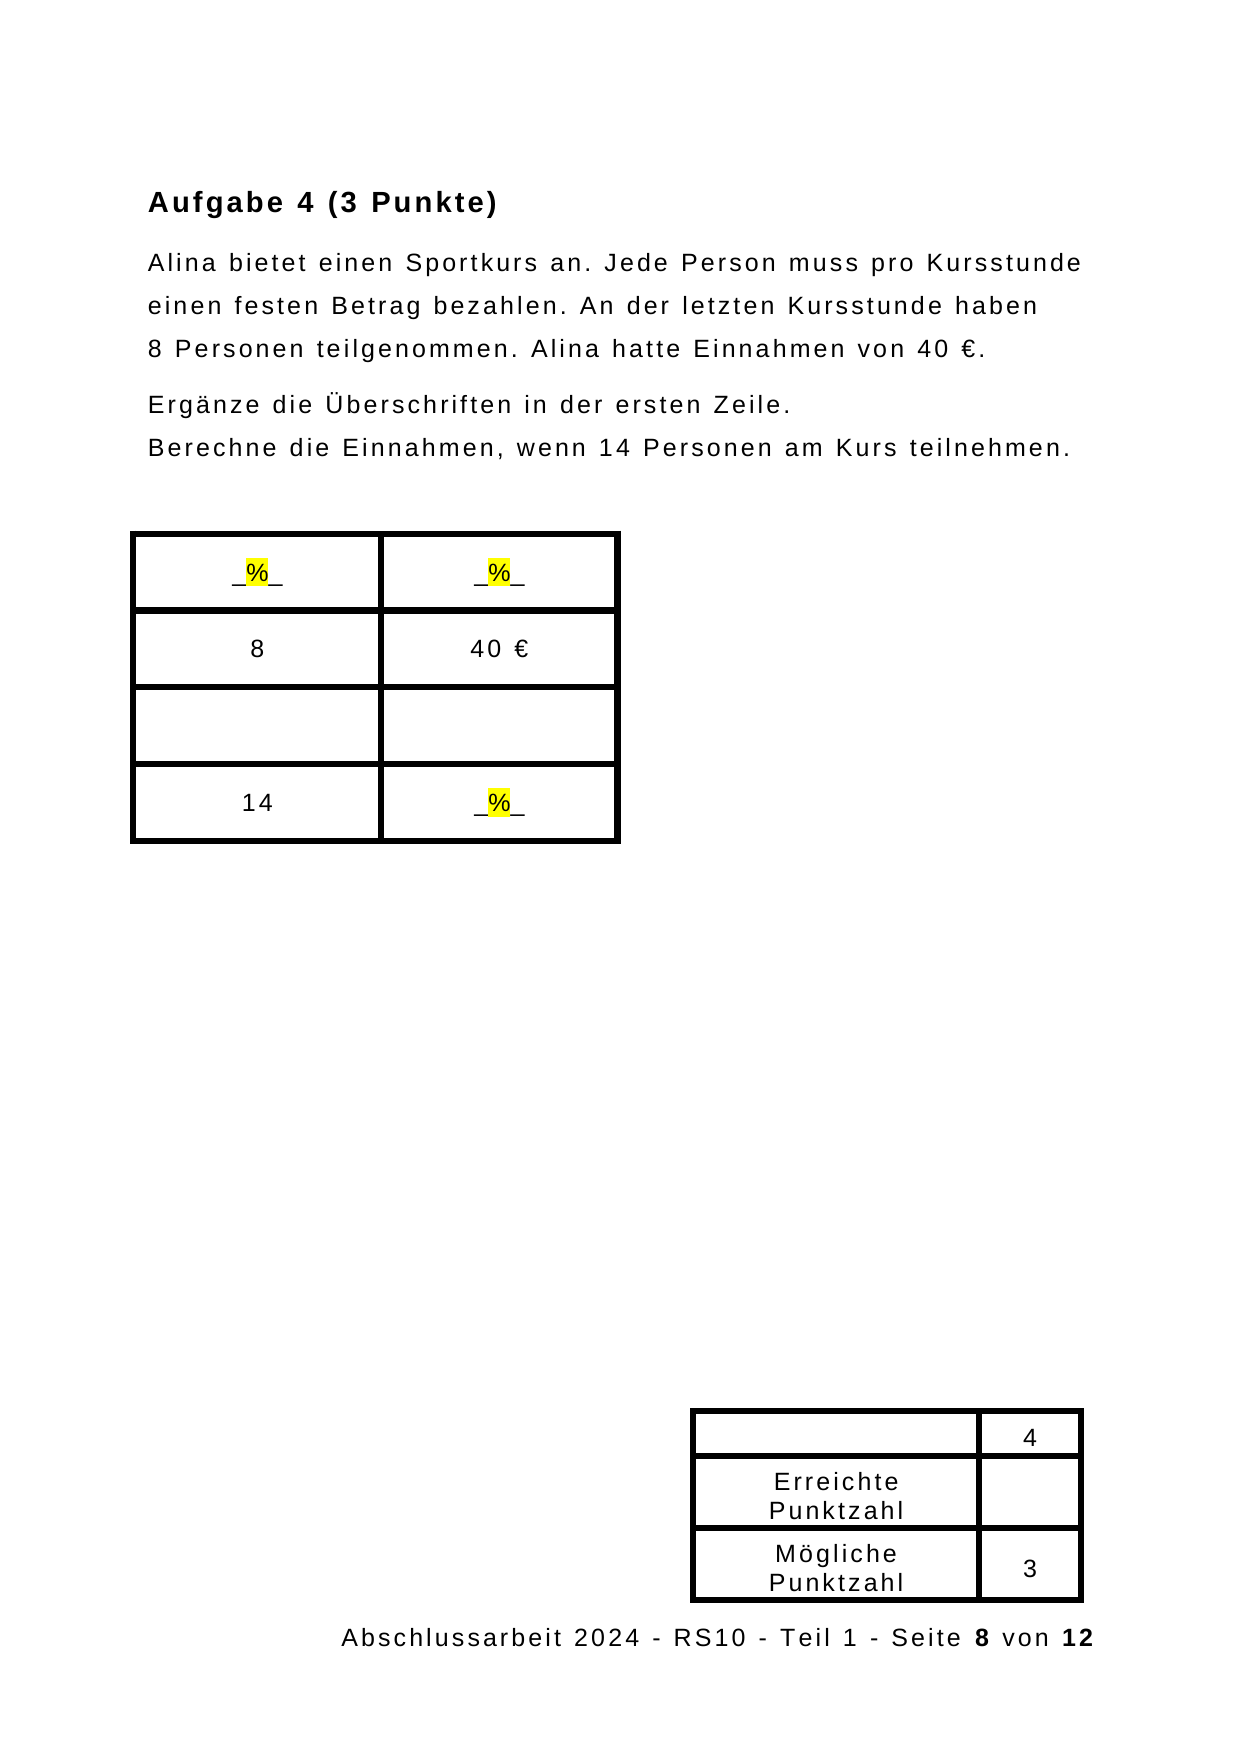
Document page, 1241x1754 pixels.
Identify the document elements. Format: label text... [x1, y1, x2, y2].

table_cell [982, 1459, 1078, 1525]
table_cell 40 € [384, 614, 614, 684]
table_header [696, 1414, 976, 1453]
table_cell _%_ [384, 767, 614, 838]
table_header _%_ [136, 537, 378, 607]
table_cell [136, 690, 378, 761]
table_header _%_ [384, 537, 614, 607]
table_cell [384, 690, 614, 761]
text Alina bietet einen Sportkurs an. Jede Person muss pro Kursstunde einen festen Betrag bezahlen. An der letzten Kursstunde haben 8 Personen teilgenommen. Alina hatte Einnahmen von 40 €. [148, 248, 1093, 363]
table_cell 8 [136, 614, 378, 684]
table_cell Mögliche Punktzahl [696, 1531, 976, 1597]
table_cell Erreichte Punktzahl [696, 1459, 976, 1525]
table_cell 3 [982, 1531, 1078, 1597]
table_header 4 [982, 1414, 1078, 1453]
subtitle Aufgabe 4 (3 Punkte) [148, 185, 1093, 219]
table_cell 14 [136, 767, 378, 838]
text Ergänze die Überschriften in der ersten Zeile. Berechne die Einnahmen, wenn 14 Personen am Kurs teilnehmen. [148, 390, 1093, 462]
